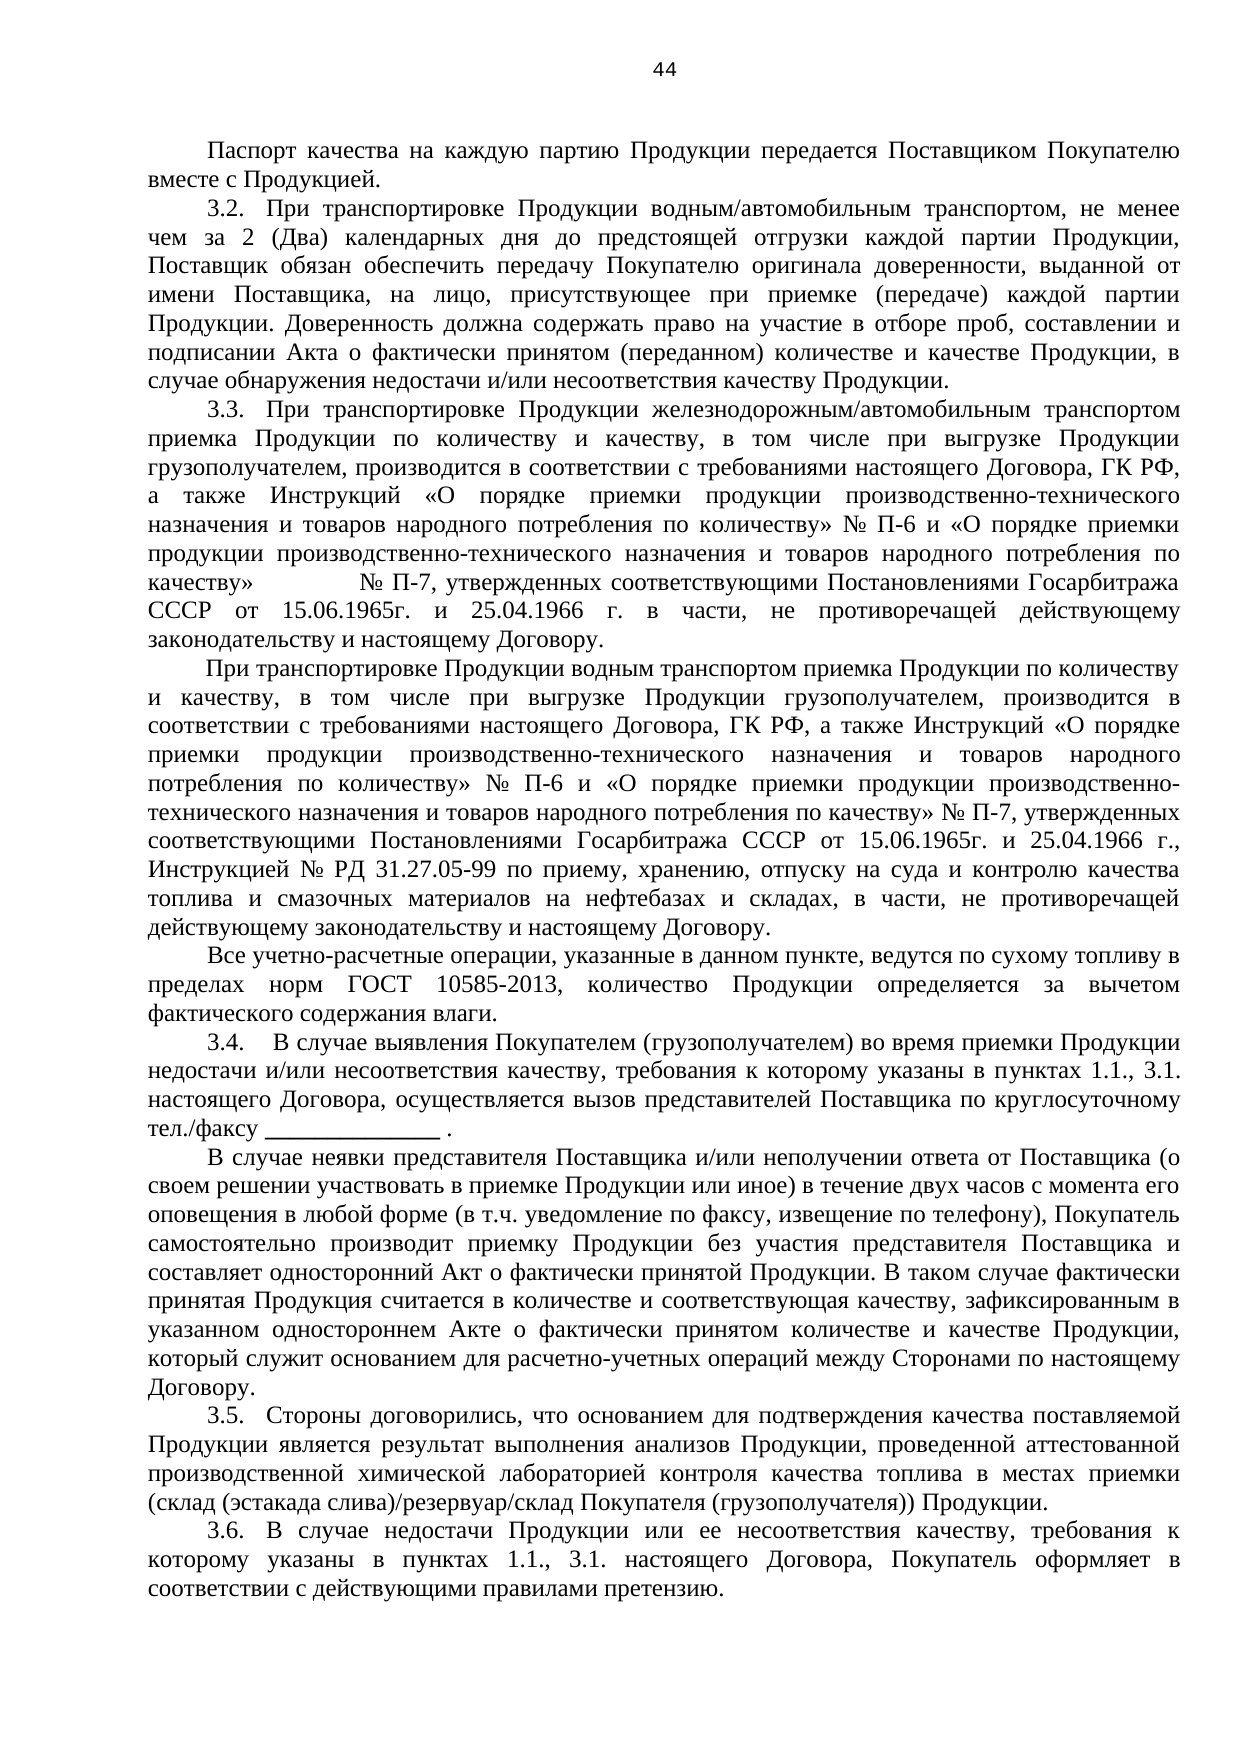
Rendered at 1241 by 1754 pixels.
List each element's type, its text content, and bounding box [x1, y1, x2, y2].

list При транспортировке Продукции водным/автомобильным транспортом, не менее чем за 2 (Два) календарных дня до предстоящей отгрузки каждой партии Продукции, Поставщик обязан обеспечить передачу Покупателю оригинала доверенности, выданной от имени Поставщика, на лицо, присутствующее при приемке (передаче) каждой партии Продукции. Доверенность должна содержать право на участие в отборе проб, составлении и подписании Акта о фактически принятом (переданном) количестве и качестве Продукции, в случае обнаружения недостачи и/или несоответствия качеству Продукции. [148, 193, 1181, 394]
list В случае недостачи Продукции или ее несоответствия качеству, требования к которому указаны в пунктах 1.1., 3.1. настоящего Договора, Покупатель оформляет в соответствии с действующими правилами претензию. [148, 1515, 1181, 1602]
list В случае выявления Покупателем (грузополучателем) во время приемки Продукции недостачи и/или несоответствия качеству, требования к которому указаны в пунктах 1.1., 3.1. настоящего Договора, осуществляется вызов представителей Поставщика по круглосуточному тел./факсу ______________ . [148, 1027, 1181, 1142]
list При транспортировке Продукции железнодорожным/автомобильным транспортом приемка Продукции по количеству и качеству, в том числе при выгрузке Продукции грузополучателем, производится в соответствии с требованиями настоящего Договора, ГК РФ, а также Инструкций «О порядке приемки продукции производственно-технического назначения и товаров народного потребления по количеству» № П-6 и «О порядке приемки продукции производственно-технического назначения и товаров народного потребления по качеству» № П-7, утвержденных соответствующими Постановлениями Госарбитража СССР от 15.06.1965г. и 25.04.1966 г. в части, не противоречащей действующему законодательству и настоящему Договору. [148, 394, 1181, 653]
text Паспорт качества на каждую партию Продукции передается Поставщиком Покупателю вместе с Продукцией. [148, 135, 1181, 193]
list Стороны договорились, что основанием для подтверждения качества поставляемой Продукции является результат выполнения анализов Продукции, проведенной аттестованной производственной химической лабораторией контроля качества топлива в местах приемки (склад (эстакада слива)/резервуар/склад Покупателя (грузополучателя)) Продукции. [148, 1400, 1181, 1515]
text В случае неявки представителя Поставщика и/или неполучении ответа от Поставщика (о своем решении участвовать в приемке Продукции или иное) в течение двух часов с момента его оповещения в любой форме (в т.ч. уведомление по факсу, извещение по телефону), Покупатель самостоятельно производит приемку Продукции без участия представителя Поставщика и составляет односторонний Акт о фактически принятой Продукции. В таком случае фактически принятая Продукция считается в количестве и соответствующая качеству, зафиксированным в указанном одностороннем Акте о фактически принятом количестве и качестве Продукции, который служит основанием для расчетно-учетных операций между Сторонами по настоящему Договору. [148, 1142, 1181, 1400]
text Все учетно-расчетные операции, указанные в данном пункте, ведутся по сухому топливу в пределах норм ГОСТ 10585-2013, количество Продукции определяется за вычетом фактического содержания влаги. [148, 940, 1181, 1027]
text При транспортировке Продукции водным транспортом приемка Продукции по количеству и качеству, в том числе при выгрузке Продукции грузополучателем, производится в соответствии с требованиями настоящего Договора, ГК РФ, а также Инструкций «О порядке приемки продукции производственно-технического назначения и товаров народного потребления по количеству» № П-6 и «О порядке приемки продукции производственно-технического назначения и товаров народного потребления по качеству» № П-7, утвержденных соответствующими Постановлениями Госарбитража СССР от 15.06.1965г. и 25.04.1966 г., Инструкцией № РД 31.27.05-99 по приему, хранению, отпуску на суда и контролю качества топлива и смазочных материалов на нефтебазах и складах, в части, не противоречащей действующему законодательству и настоящему Договору. [148, 653, 1181, 940]
